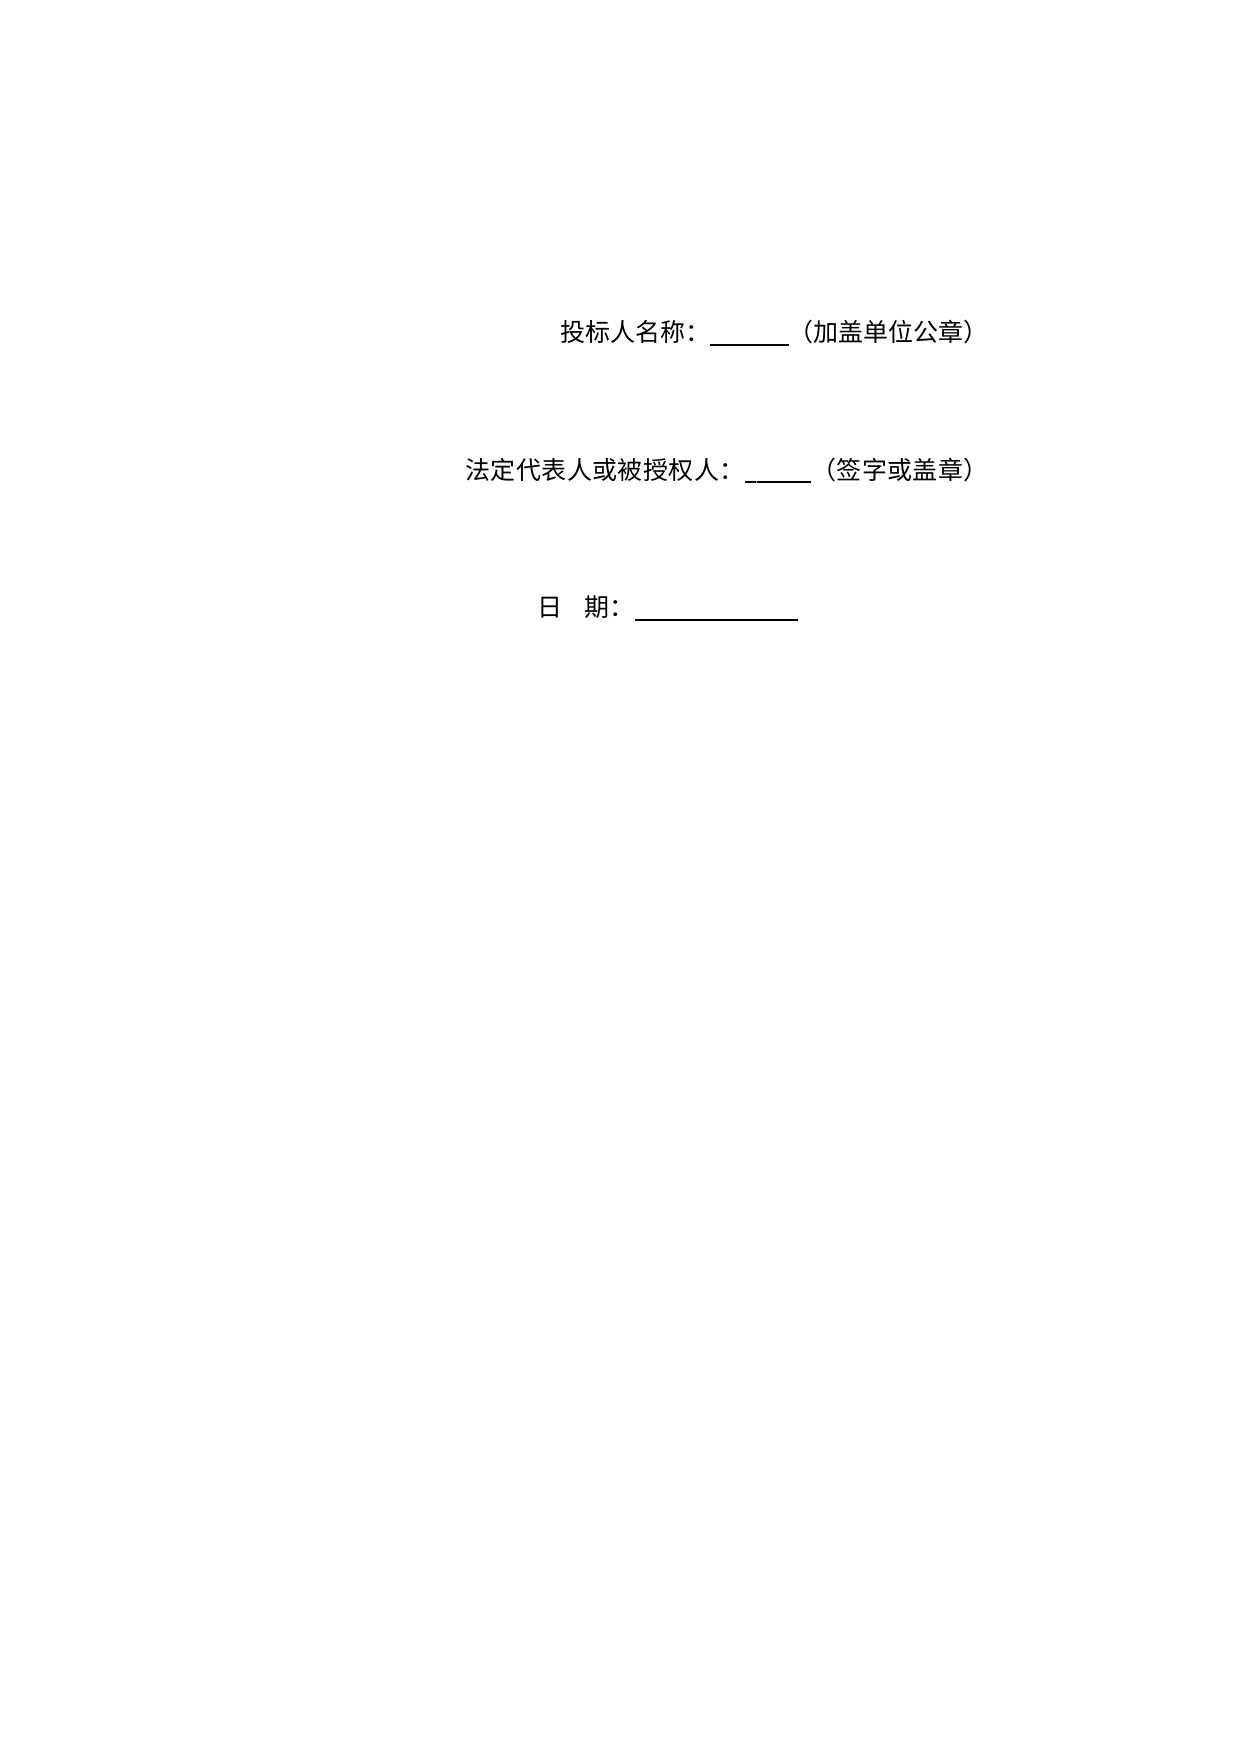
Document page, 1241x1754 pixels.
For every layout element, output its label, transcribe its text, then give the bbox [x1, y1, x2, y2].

text 投标人名称： （加盖单位公章） [187, 298, 988, 363]
text 法定代表人或被授权人： （签字或盖章） [187, 436, 988, 501]
text 日 期： [187, 573, 988, 638]
